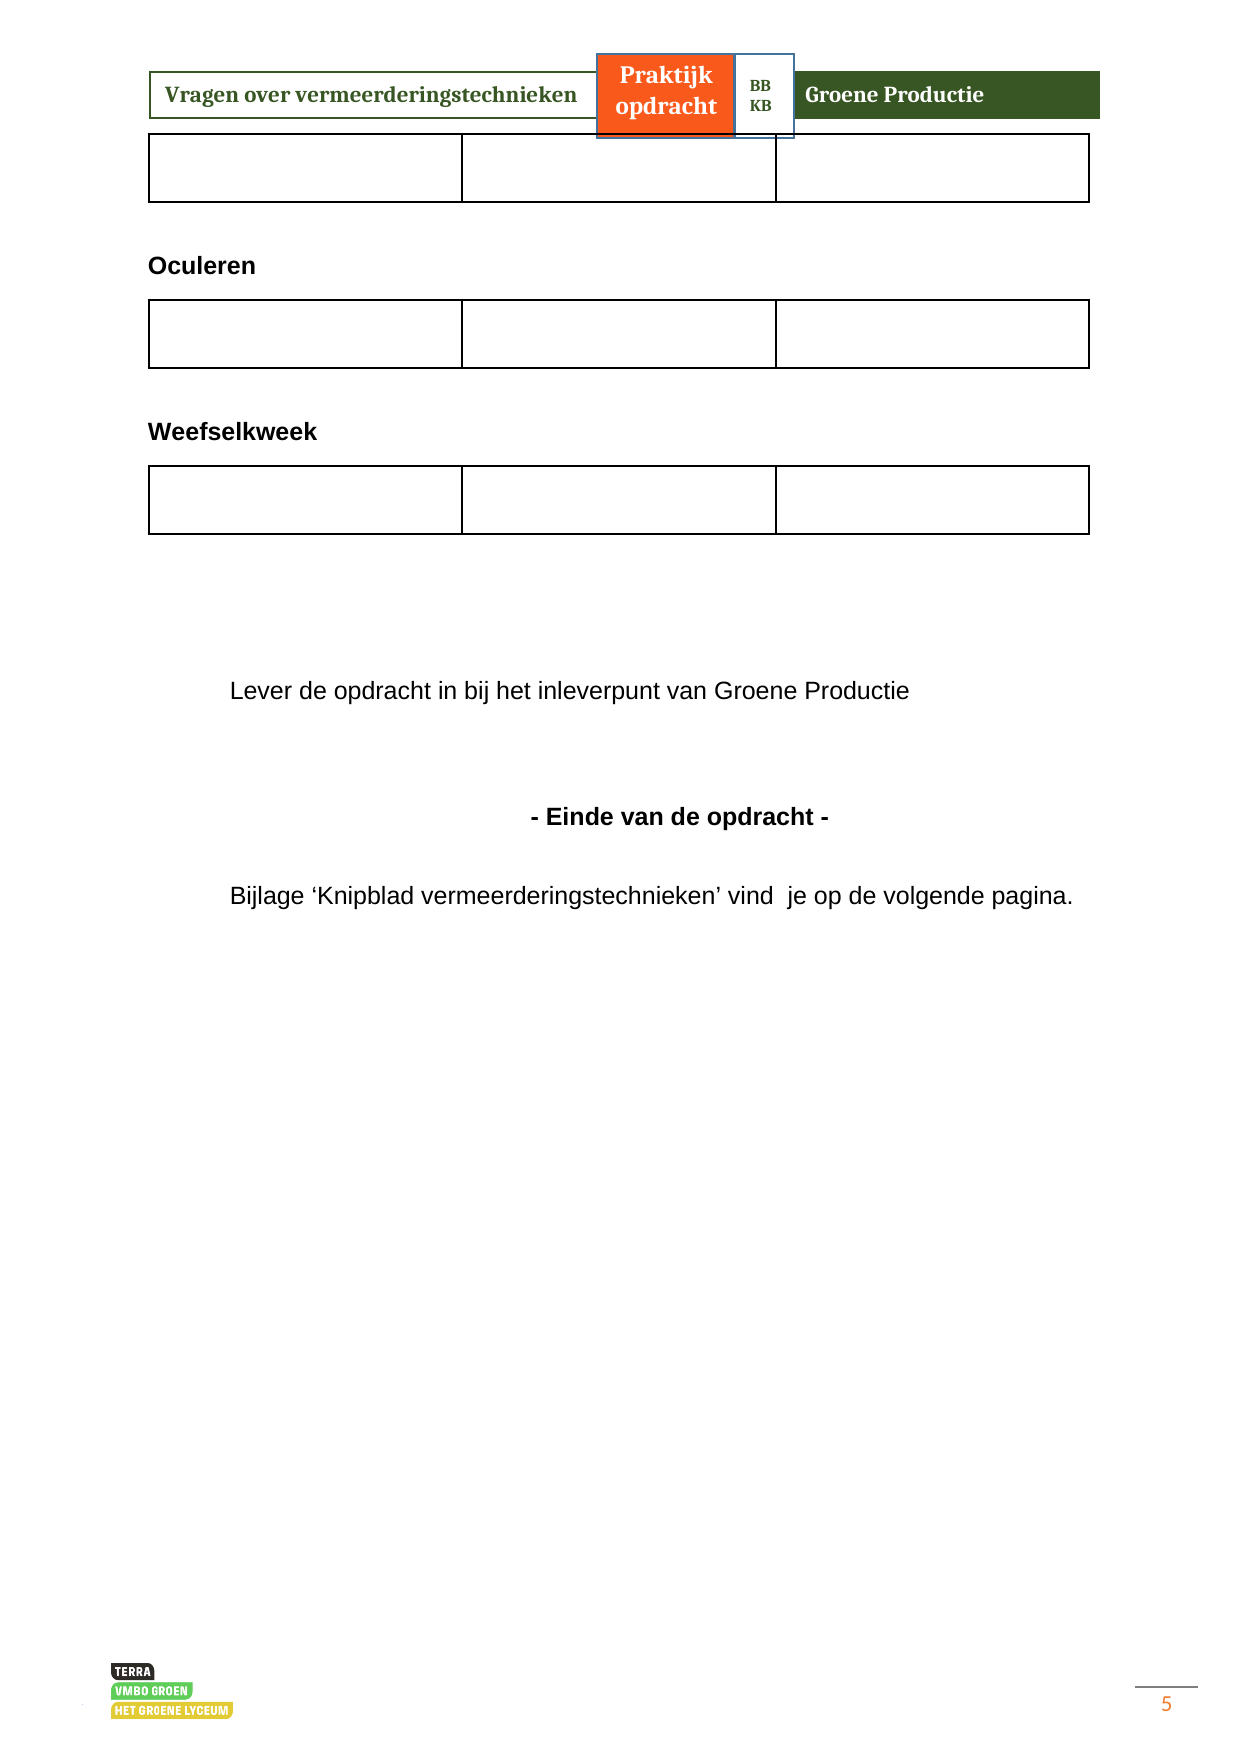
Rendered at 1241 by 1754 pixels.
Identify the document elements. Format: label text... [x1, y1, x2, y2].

table_header [150, 301, 461, 367]
table_header [463, 301, 775, 367]
text - Einde van de opdracht - [267, 802, 1093, 831]
table_header [150, 135, 461, 201]
table_header [777, 301, 1088, 367]
table_header [777, 467, 1088, 533]
text Weefselkweek [148, 417, 1093, 446]
table_header [463, 135, 775, 201]
list Bijlage ‘Knipblad vermeerderingstechnieken’ vind je op de volgende pagina. [229, 881, 1093, 910]
table_header [777, 135, 1088, 201]
table_header [150, 467, 461, 533]
text Oculeren [148, 251, 1093, 280]
list Lever de opdracht in bij het inleverpunt van Groene Productie [229, 676, 1093, 704]
picture [82, 1662, 234, 1720]
table_header [463, 467, 775, 533]
